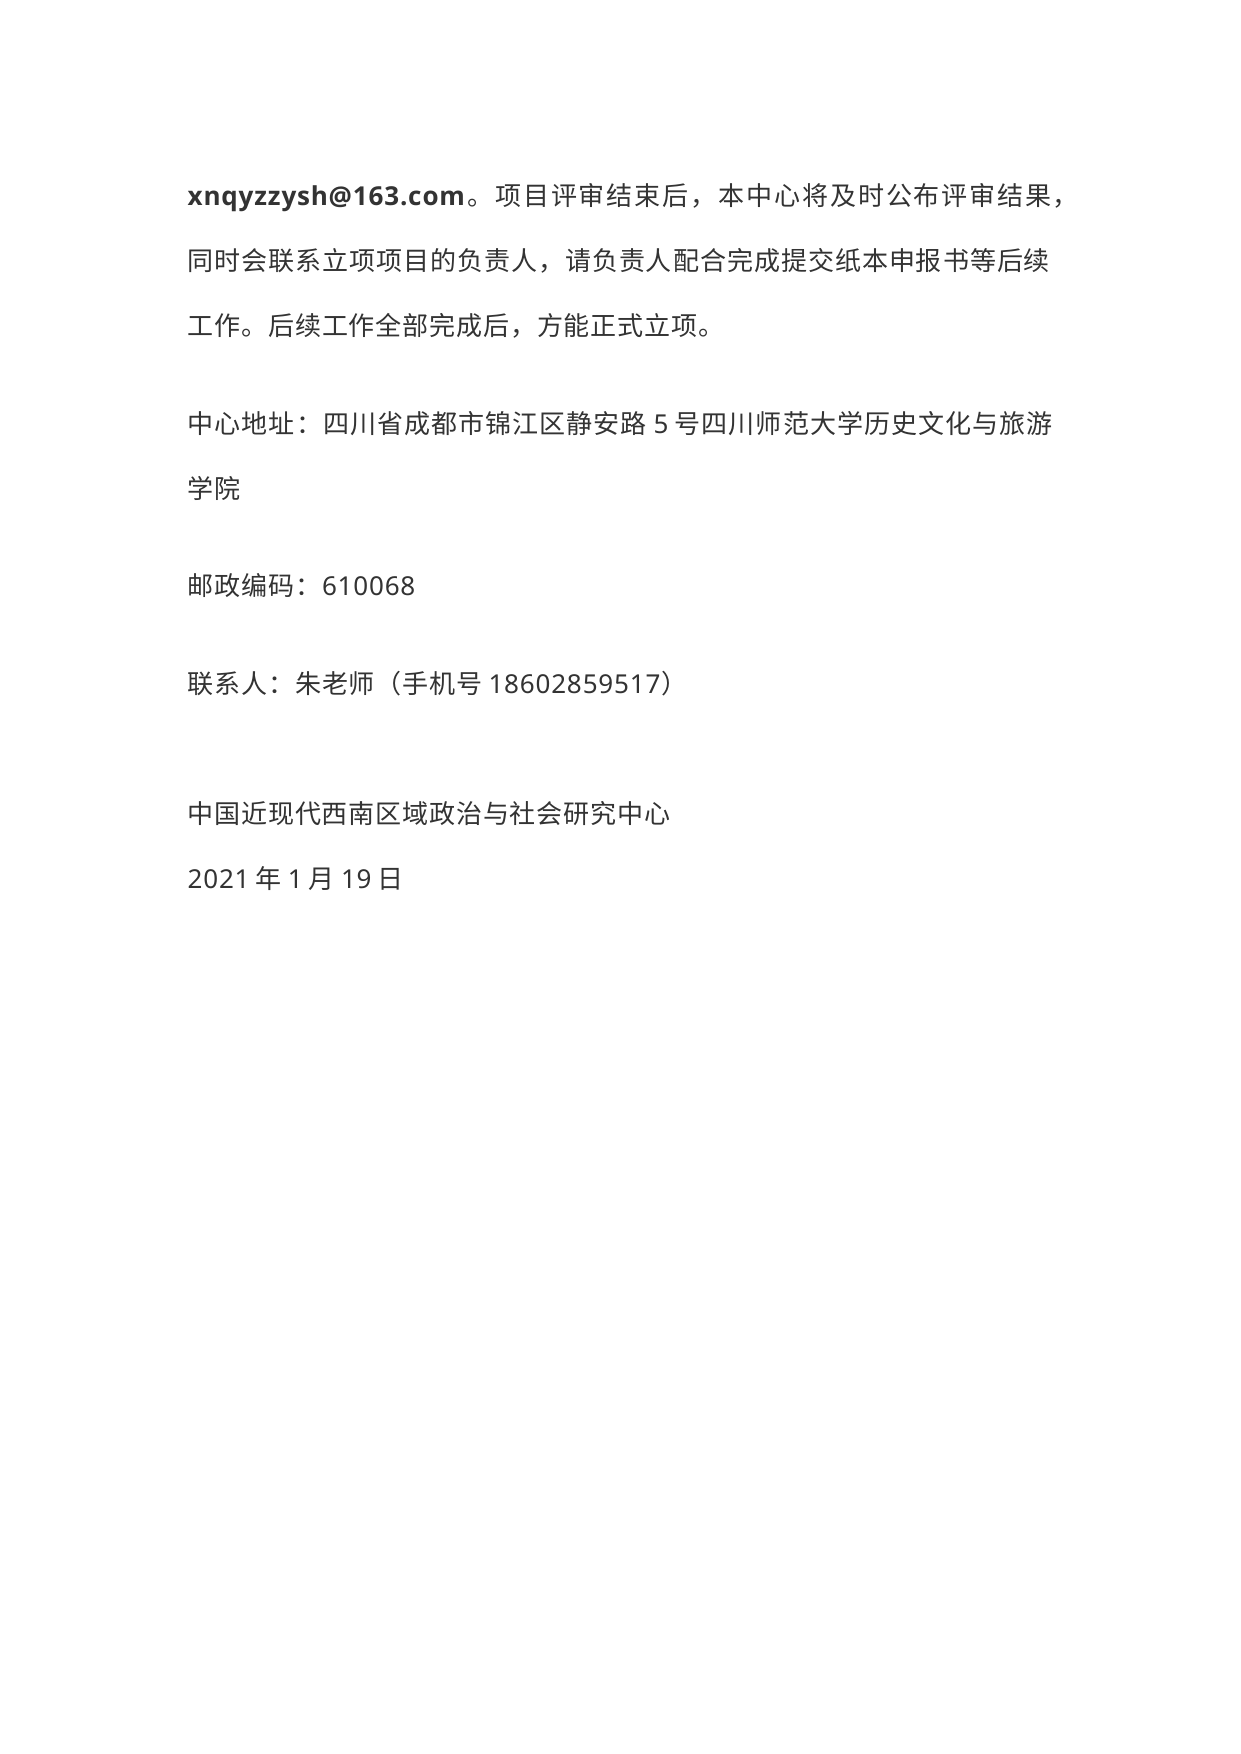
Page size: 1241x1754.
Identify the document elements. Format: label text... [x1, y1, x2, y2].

text 2021年1月19日 [187, 844, 1053, 909]
text 联系人：朱老师（手机号18602859517） [187, 649, 1053, 714]
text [187, 205, 1053, 357]
text 中心地址：四川省成都市锦江区静安路5号四川师范大学历史文化与旅游学院 [187, 389, 1053, 519]
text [187, 162, 1053, 204]
text 中国近现代西南区域政治与社会研究中心 [187, 779, 1053, 844]
text 邮政编码：610068 [187, 552, 1053, 617]
